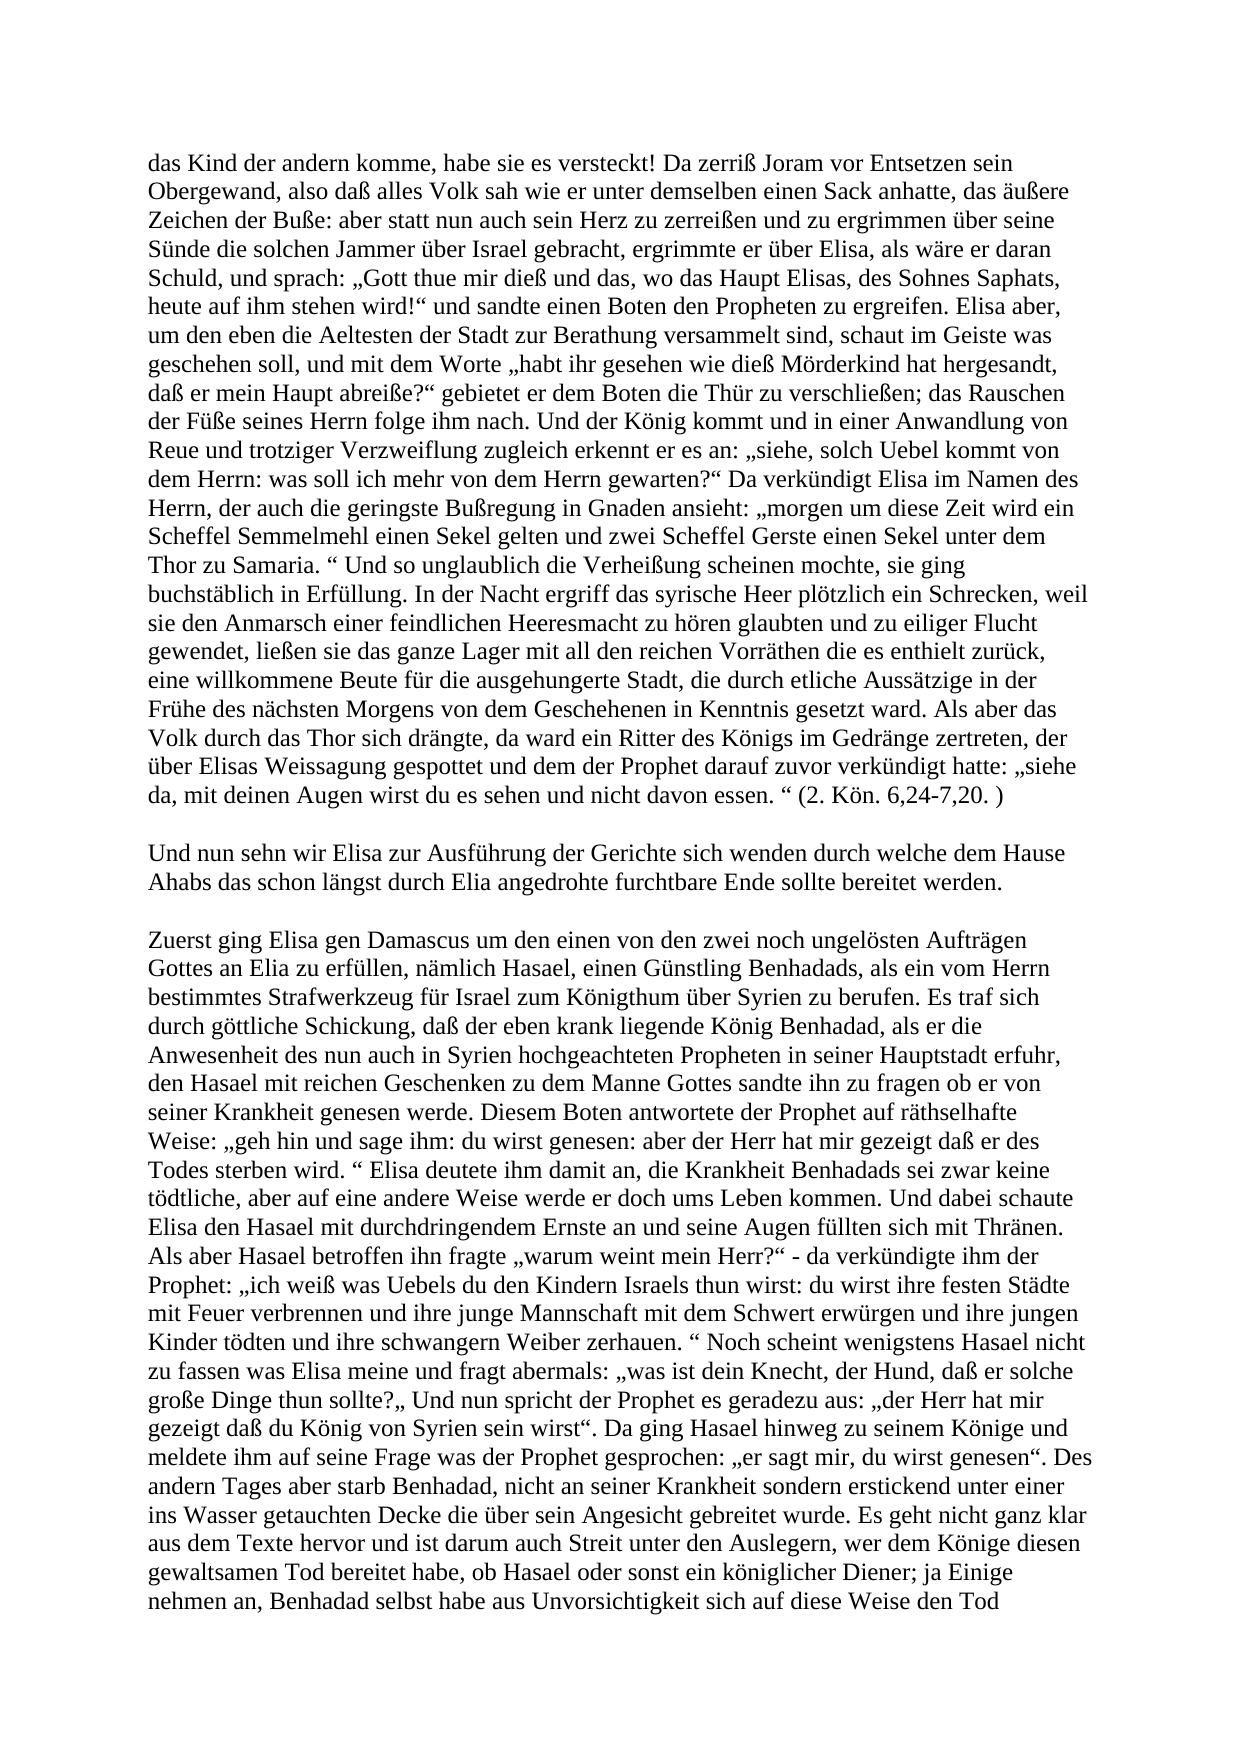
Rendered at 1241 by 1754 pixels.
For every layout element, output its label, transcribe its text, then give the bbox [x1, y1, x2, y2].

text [148, 925, 1093, 1615]
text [148, 148, 1093, 809]
text Und nun sehn wir Elisa zur Ausführung der Gerichte sich wenden durch welche dem Hause Ahabs das schon längst durch Elia angedrohte furchtbare Ende sollte bereitet werden. [148, 838, 1093, 896]
